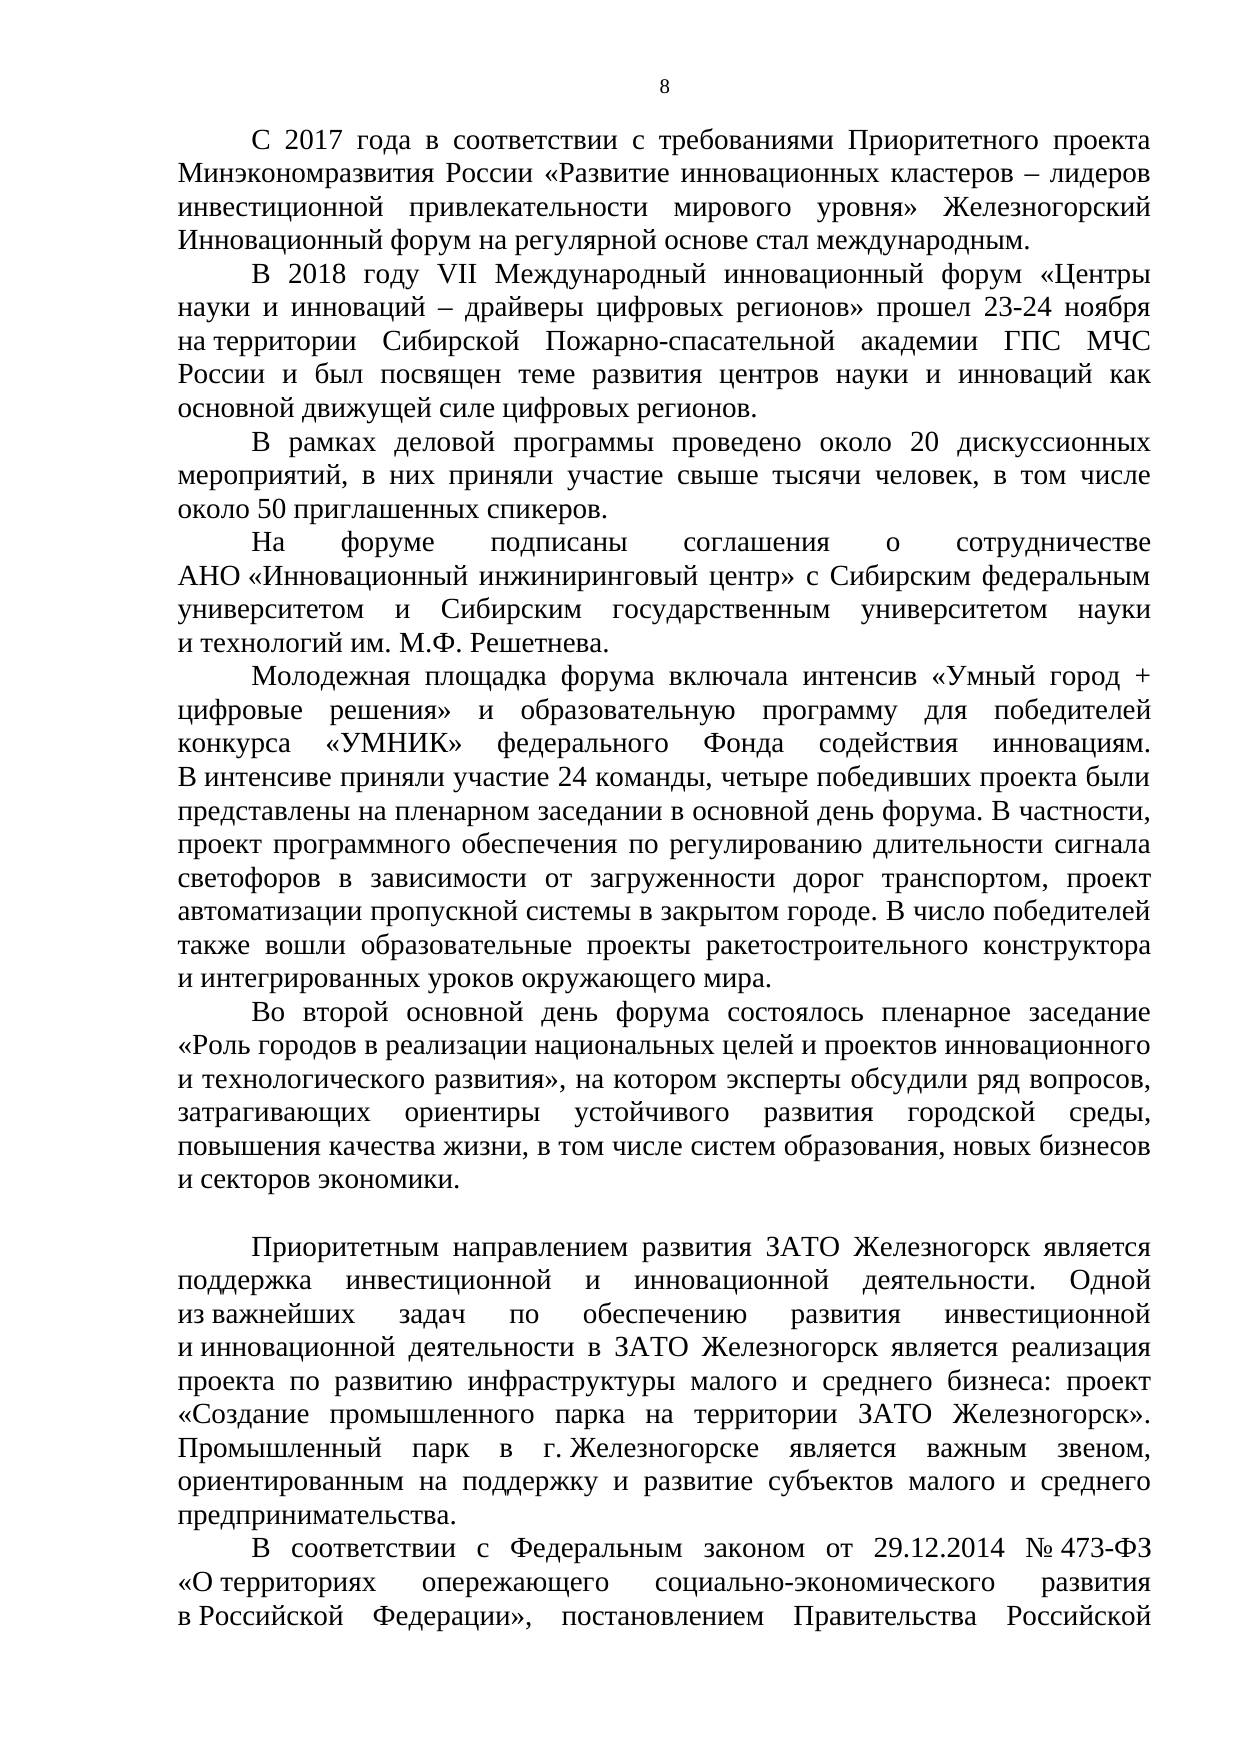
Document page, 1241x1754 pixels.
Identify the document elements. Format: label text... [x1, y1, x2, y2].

text В рамках деловой программы проведено около 20 дискуссионных мероприятий, в них приняли участие свыше тысячи человек, в том числе около 50 приглашенных спикеров. [177, 424, 1152, 524]
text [177, 1531, 1152, 1631]
text Приоритетным направлением развития ЗАТО Железногорск является поддержка инвестиционной и инновационной деятельности. Одной из важнейших задач по обеспечению развития инвестиционной и инновационной деятельности в ЗАТО Железногорск является реализация проекта по развитию инфраструктуры малого и среднего бизнеса: проект «Создание промышленного парка на территории ЗАТО Железногорск». Промышленный парк в г. Железногорске является важным звеном, ориентированным на поддержку и развитие субъектов малого и среднего предпринимательства. [177, 1229, 1152, 1531]
text Во второй основной день форума состоялось пленарное заседание «Роль городов в реализации национальных целей и проектов инновационного и технологического развития», на котором эксперты обсудили ряд вопросов, затрагивающих ориентиры устойчивого развития городской среды, повышения качества жизни, в том числе систем образования, новых бизнесов и секторов экономики. [177, 994, 1152, 1195]
text Молодежная площадка форума включала интенсив «Умный город + цифровые решения» и образовательную программу для победителей конкурса «УМНИК» федерального Фонда содействия инновациям. В интенсиве приняли участие 24 команды, четыре победивших проекта были представлены на пленарном заседании в основной день форума. В частности, проект программного обеспечения по регулированию длительности сигнала светофоров в зависимости от загруженности дорог транспортом, проект автоматизации пропускной системы в закрытом городе. В число победителей также вошли образовательные проекты ракетостроительного конструктора и интегрированных уроков окружающего мира. [177, 658, 1152, 994]
text С 2017 года в соответствии с требованиями Приоритетного проекта Минэкономразвития России «Развитие инновационных кластеров – лидеров инвестиционной привлекательности мирового уровня» Железногорский Инновационный форум на регулярной основе стал международным. [177, 122, 1152, 256]
text На форуме подписаны соглашения о сотрудничестве АНО «Инновационный инжиниринговый центр» с Сибирским федеральным университетом и Сибирским государственным университетом науки и технологий им. М.Ф. Решетнева. [177, 524, 1152, 658]
text В 2018 году VII Международный инновационный форум «Центры науки и инноваций – драйверы цифровых регионов» прошел 23-24 ноября на территории Сибирской Пожарно-спасательной академии ГПС МЧС России и был посвящен теме развития центров науки и инноваций как основной движущей силе цифровых регионов. [177, 256, 1152, 424]
